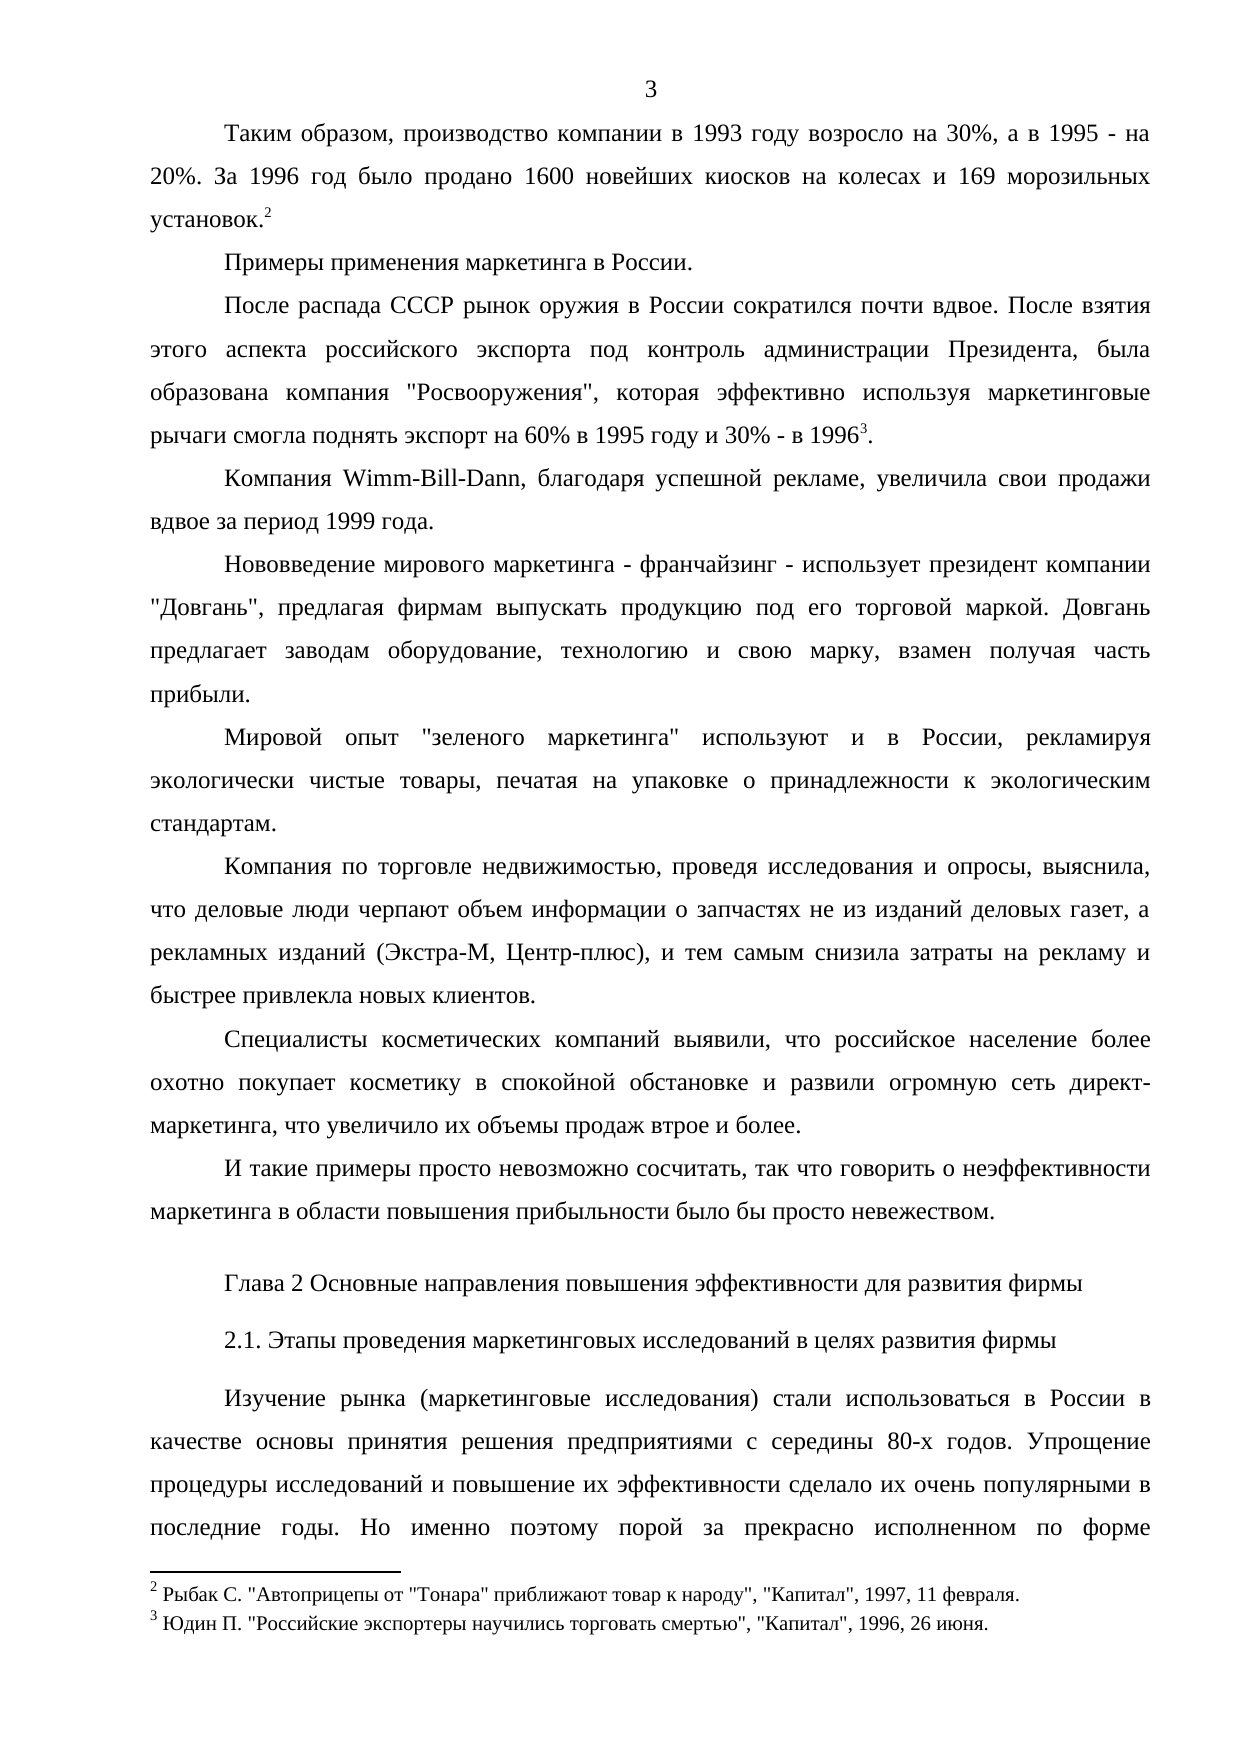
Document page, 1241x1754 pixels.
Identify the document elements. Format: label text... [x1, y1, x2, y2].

text Компания Wimm-Bill-Dann, благодаря успешной рекламе, увеличила свои продажи вдвое за период 1999 года. [150, 463, 1152, 535]
text Компания по торговле недвижимостью, проведя исследования и опросы, выяснила, что деловые люди черпают объем информации о запчастях не из изданий деловых газет, а рекламных изданий (Экстра-М, Центр-плюс), и тем самым снизила затраты на рекламу и быстрее привлекла новых клиентов. [150, 851, 1152, 1009]
text После распада СССР рынок оружия в России сократился почти вдвое. После взятия этого аспекта российского экспорта под контроль администрации Президента, была образована компания "Росвооружения", которая эффективно используя маркетинговые рычаги смогла поднять экспорт на 60% в 1995 году и 30% - в 1996. [150, 291, 1152, 449]
text Мировой опыт "зеленого маркетинга" используют и в России, рекламируя экологически чистые товары, печатая на упаковке о принадлежности к экологическим стандартам. [150, 722, 1152, 837]
text Специалисты косметических компаний выявили, что российское население более охотно покупает косметику в спокойной обстановке и развили огромную сеть директ-маркетинга, что увеличило их объемы продаж втрое и более. [150, 1024, 1152, 1139]
subtitle Примеры применения маркетинга в России. [150, 247, 1152, 276]
text И такие примеры просто невозможно сосчитать, так что говорить о неэффективности маркетинга в области повышения прибыльности было бы просто невежеством. [150, 1153, 1152, 1225]
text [150, 1383, 1152, 1541]
text Глава 2 Основные направления повышения эффективности для развития фирмы [150, 1268, 1152, 1297]
text Таким образом, производство компании в 1993 году возросло на 30%, а в 1995 - на 20%. За 1996 год было продано 1600 новейших киосков на колесах и 169 морозильных установок. [150, 118, 1152, 233]
text 2.1. Этапы проведения маркетинговых исследований в целях развития фирмы [150, 1326, 1152, 1354]
text Нововведение мирового маркетинга - франчайзинг - использует президент компании "Довгань", предлагая фирмам выпускать продукцию под его торговой маркой. Довгань предлагает заводам оборудование, технологию и свою марку, взамен получая часть прибыли. [150, 549, 1152, 707]
